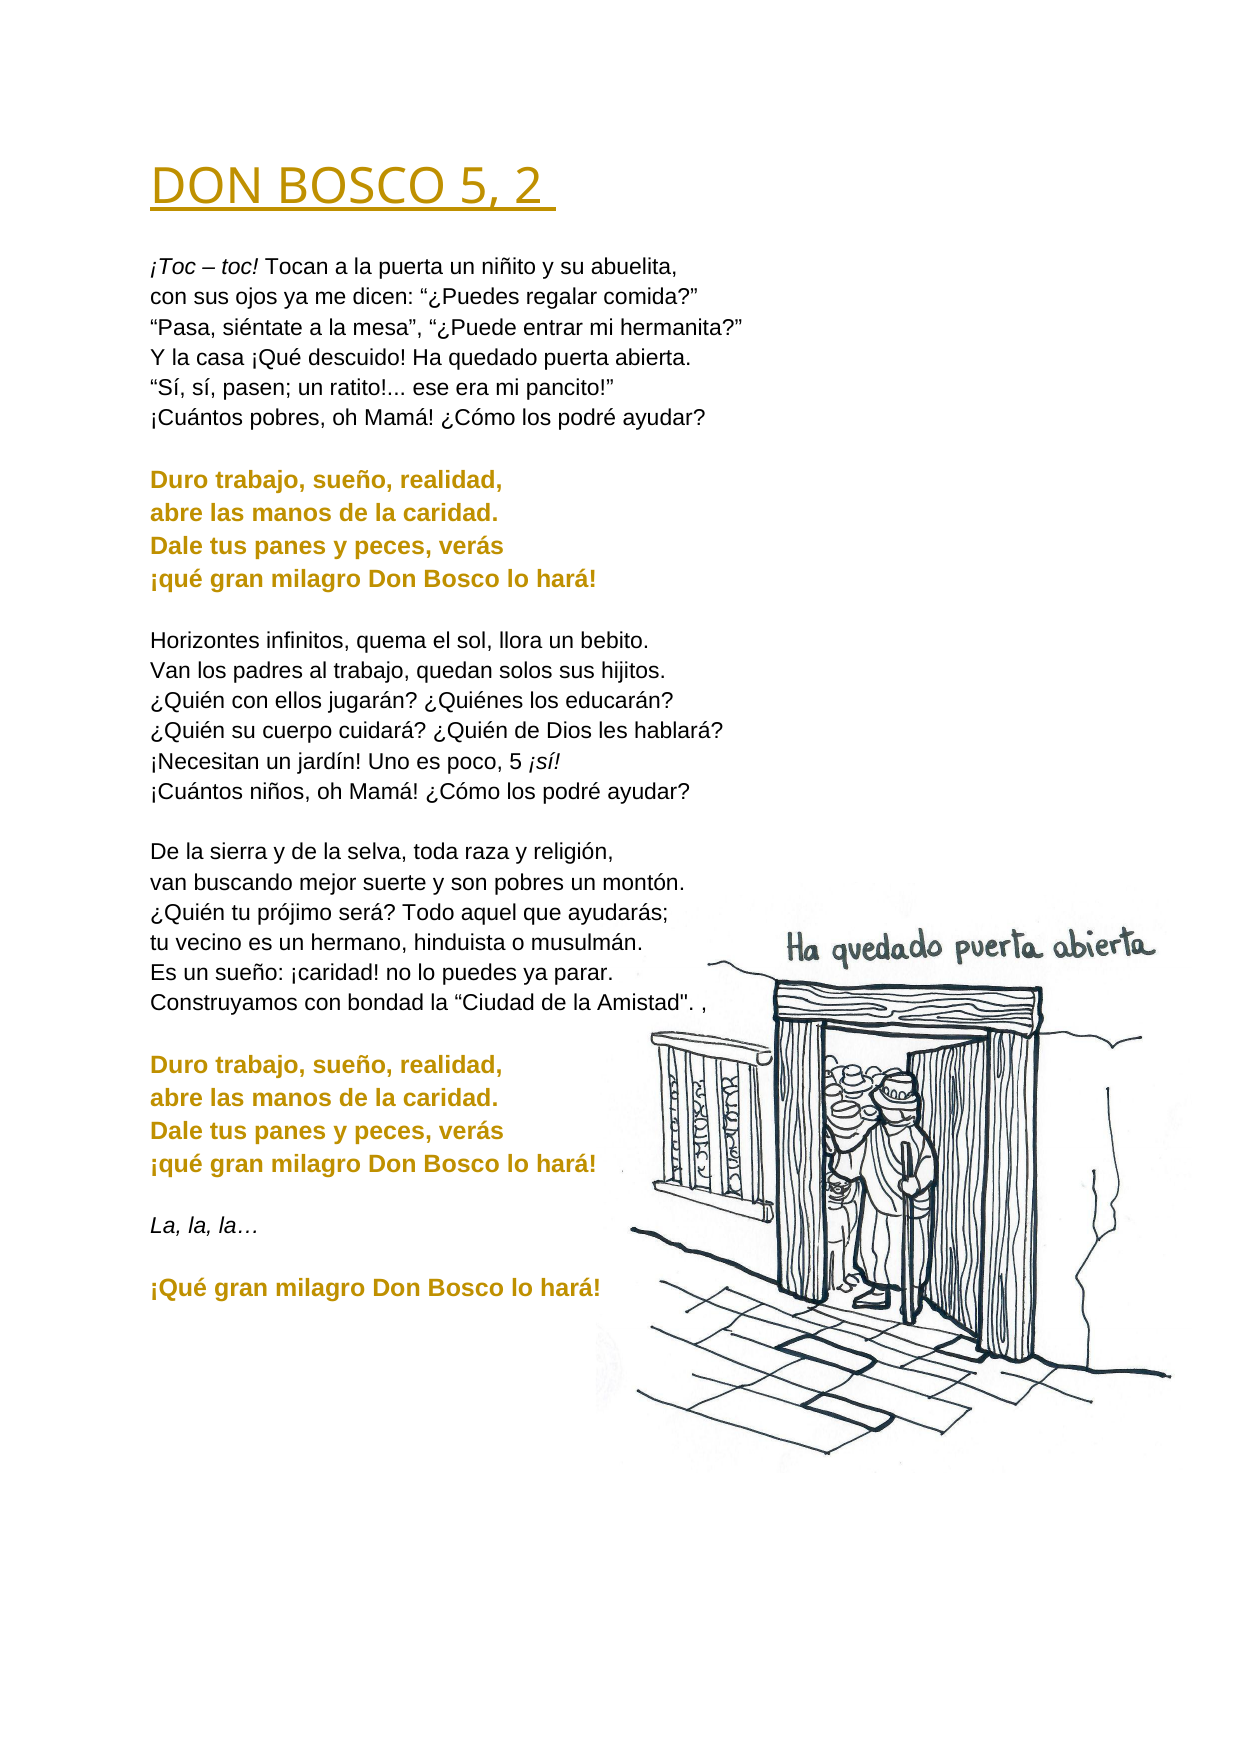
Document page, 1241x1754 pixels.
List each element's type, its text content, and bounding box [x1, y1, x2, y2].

text Duro trabajo, sueño, realidad, [150, 464, 1090, 493]
text Y la casa ¡Qué descuido! Ha quedado puerta abierta. [150, 344, 1090, 370]
text ¡qué gran milagro Don Bosco lo hará! [150, 564, 1090, 592]
text ¿Quién su cuerpo cuidará? ¿Quién de Dios les hablará? [150, 717, 1090, 744]
text La, la, la… [150, 1212, 1090, 1238]
text abre las manos de la caridad. [150, 1083, 1090, 1112]
text ¡Qué gran milagro Don Bosco lo hará! [150, 1272, 1090, 1301]
text Horizontes infinitos, quema el sol, llora un bebito. [150, 627, 1090, 653]
picture [595, 882, 1193, 1473]
text van buscando mejor suerte y son pobres un montón. [150, 868, 1090, 895]
text con sus ojos ya me dicen: “¿Puedes regalar comida?” [150, 283, 1090, 310]
text Duro trabajo, sueño, realidad, [150, 1050, 1090, 1078]
text DON BOSCO 5, 2 [150, 150, 1090, 218]
text Dale tus panes y peces, verás [150, 531, 1090, 559]
text tu vecino es un hermano, hinduista o musulmán. [150, 929, 1090, 955]
text “Pasa, siéntate a la mesa”, “¿Puede entrar mi hermanita?” [150, 313, 1090, 340]
text ¡Toc – toc! Tocan a la puerta un niñito y su abuelita, [150, 253, 1090, 279]
text Van los padres al trabajo, quedan solos sus hijitos. [150, 657, 1090, 683]
text Dale tus panes y peces, verás [150, 1116, 1090, 1144]
text ¿Quién con ellos jugarán? ¿Quiénes los educarán? [150, 687, 1090, 714]
text ¡Cuántos pobres, oh Mamá! ¿Cómo los podré ayudar? [150, 404, 1090, 431]
text De la sierra y de la selva, toda raza y religión, [150, 838, 1090, 865]
text “Sí, sí, pasen; un ratito!... ese era mi pancito!” [150, 374, 1090, 400]
text Construyamos con bondad la “Ciudad de la Amistad". , [150, 989, 1090, 1016]
text abre las manos de la caridad. [150, 498, 1090, 526]
text ¡Cuántos niños, oh Mamá! ¿Cómo los podré ayudar? [150, 778, 1090, 804]
text ¿Quién tu prójimo será? Todo aquel que ayudarás; [150, 899, 1090, 925]
text ¡Necesitan un jardín! Uno es poco, 5 ¡sí! [150, 748, 1090, 774]
text Es un sueño: ¡caridad! no lo puedes ya parar. [150, 959, 1090, 986]
text ¡qué gran milagro Don Bosco lo hará! [150, 1149, 1090, 1178]
